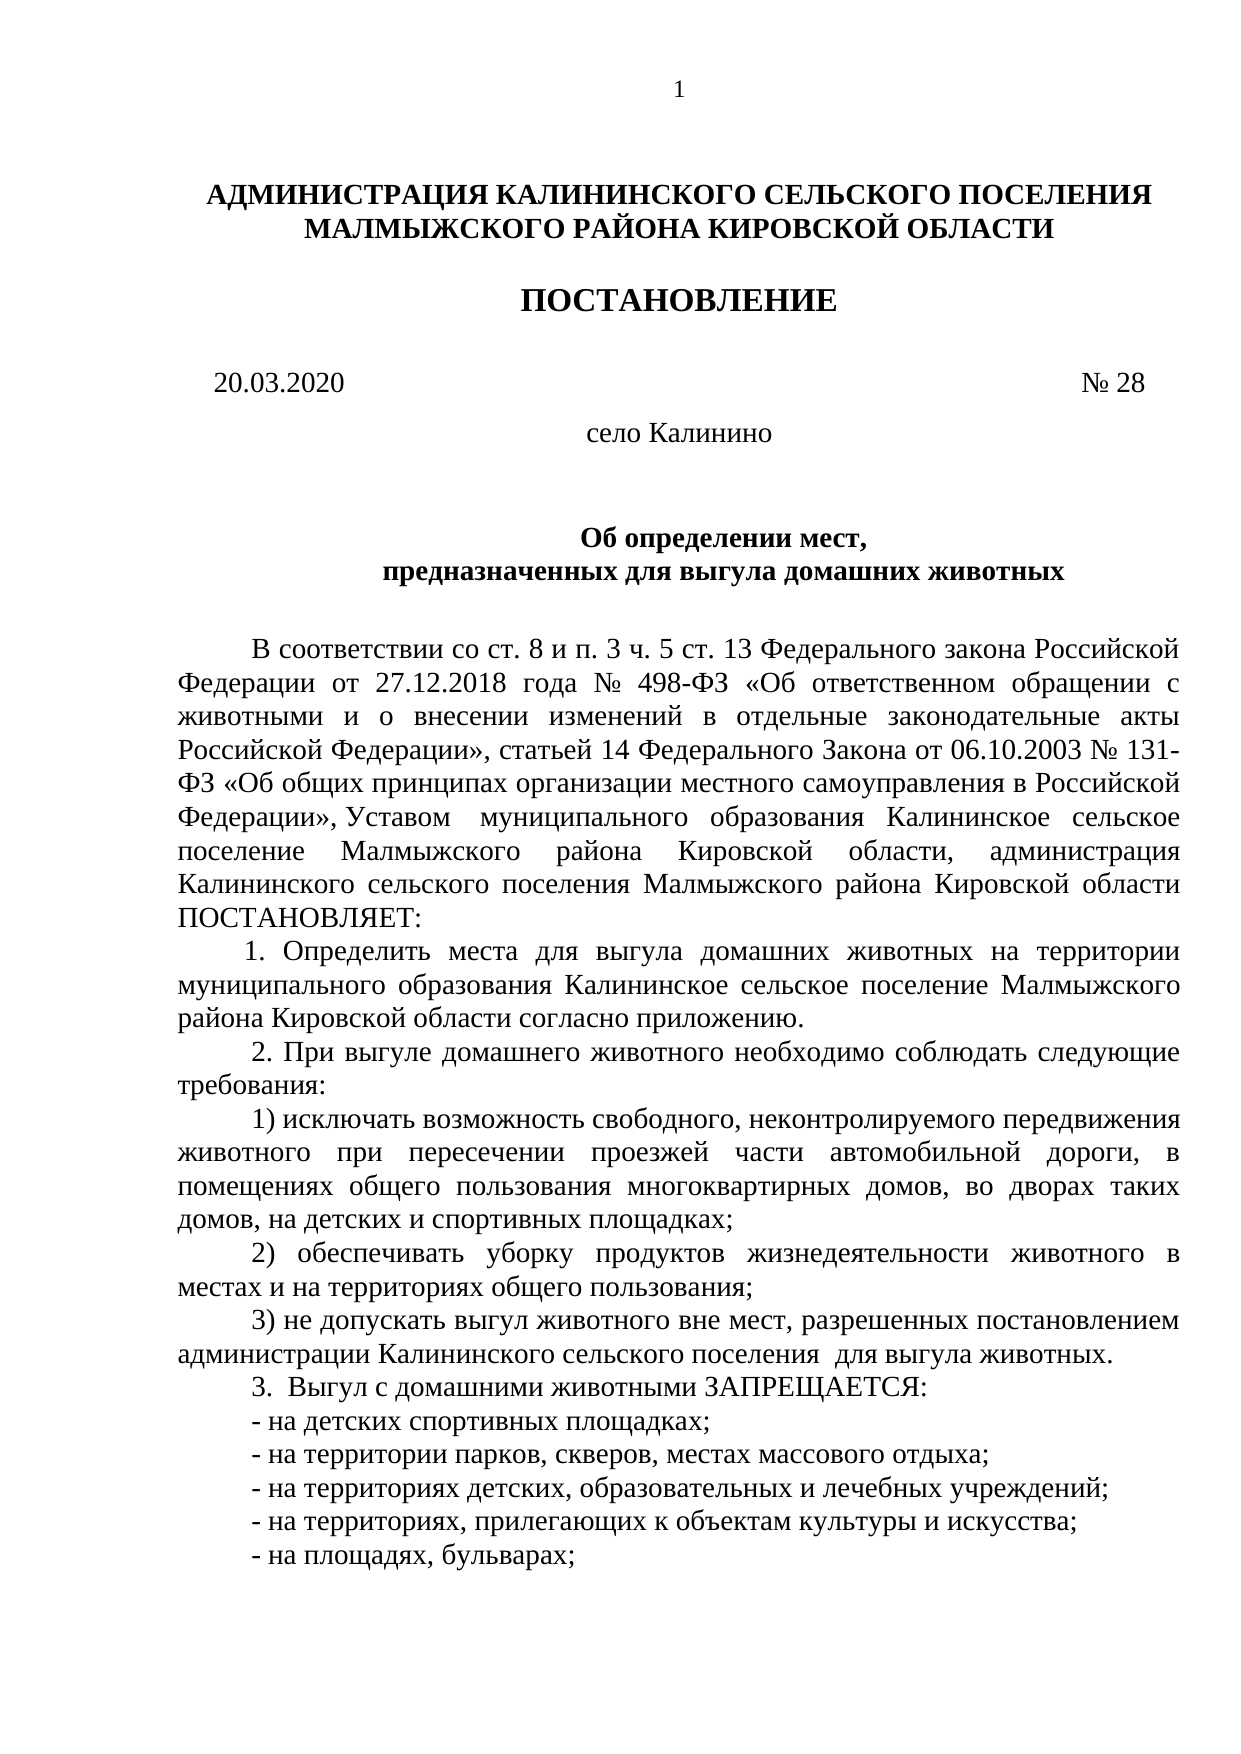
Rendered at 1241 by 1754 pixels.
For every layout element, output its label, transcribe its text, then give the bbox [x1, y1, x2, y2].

text 3. Выгул с домашними животными ЗАПРЕЩАЕТСЯ: [177, 1369, 1181, 1403]
text АДМИНИСТРАЦИЯ КАЛИНИНСКОГО СЕЛЬСКОГО ПОСЕЛЕНИЯ [177, 177, 1181, 211]
text 1) исключать возможность свободного, неконтролируемого передвижения животного при пересечении проезжей части автомобильной дороги, в помещениях общего пользования многоквартирных домов, во дворах таких домов, на детских и спортивных площадках; [177, 1101, 1181, 1235]
text - на площадях, бульварах; [177, 1537, 1181, 1571]
text 1. Определить места для выгула домашних животных на территории муниципального образования Калининское сельское поселение Малмыжского района Кировской области согласно приложению. [177, 933, 1181, 1034]
text - на территориях, прилегающих к объектам культуры и искусства; [177, 1503, 1181, 1537]
text Об определении мест, [192, 520, 1181, 553]
text В соответствии со ст. 8 и п. 3 ч. 5 ст. 13 Федерального закона Российской Федерации от 27.12.2018 года № 498-ФЗ «Об ответственном обращении с животными и о внесении изменений в отдельные законодательные акты Российской Федерации», статьей 14 Федерального Закона от 06.10.2003 № 131-ФЗ «Об общих принципах организации местного самоуправления в Российской Федерации», Уставом муниципального образования Калининское сельское поселение Малмыжского района Кировской области, администрация Калининского сельского поселения Малмыжского района Кировской области ПОСТАНОВЛЯЕТ: [177, 631, 1181, 933]
text 2) обеспечивать уборку продуктов жизнедеятельности животного в местах и на территориях общего пользования; [177, 1235, 1181, 1302]
text - на детских спортивных площадках; [177, 1403, 1181, 1436]
text село Калинино [177, 403, 1181, 453]
text ПОСТАНОВЛЕНИЕ [177, 282, 1181, 319]
text - на территориях детских, образовательных и лечебных учреждений; [177, 1470, 1181, 1503]
text - на территории парков, скверов, местах массового отдыха; [177, 1436, 1181, 1470]
text МАЛМЫЖСКОГО РАЙОНА КИРОВСКОЙ ОБЛАСТИ [177, 211, 1181, 244]
text 20.03.2020 № 28 [177, 353, 1181, 403]
text 3) не допускать выгул животного вне мест, разрешенных постановлением администрации Калининского сельского поселения для выгула животных. [177, 1302, 1181, 1369]
text 2. При выгуле домашнего животного необходимо соблюдать следующие требования: [177, 1034, 1181, 1101]
text предназначенных для выгула домашних животных [192, 553, 1181, 587]
